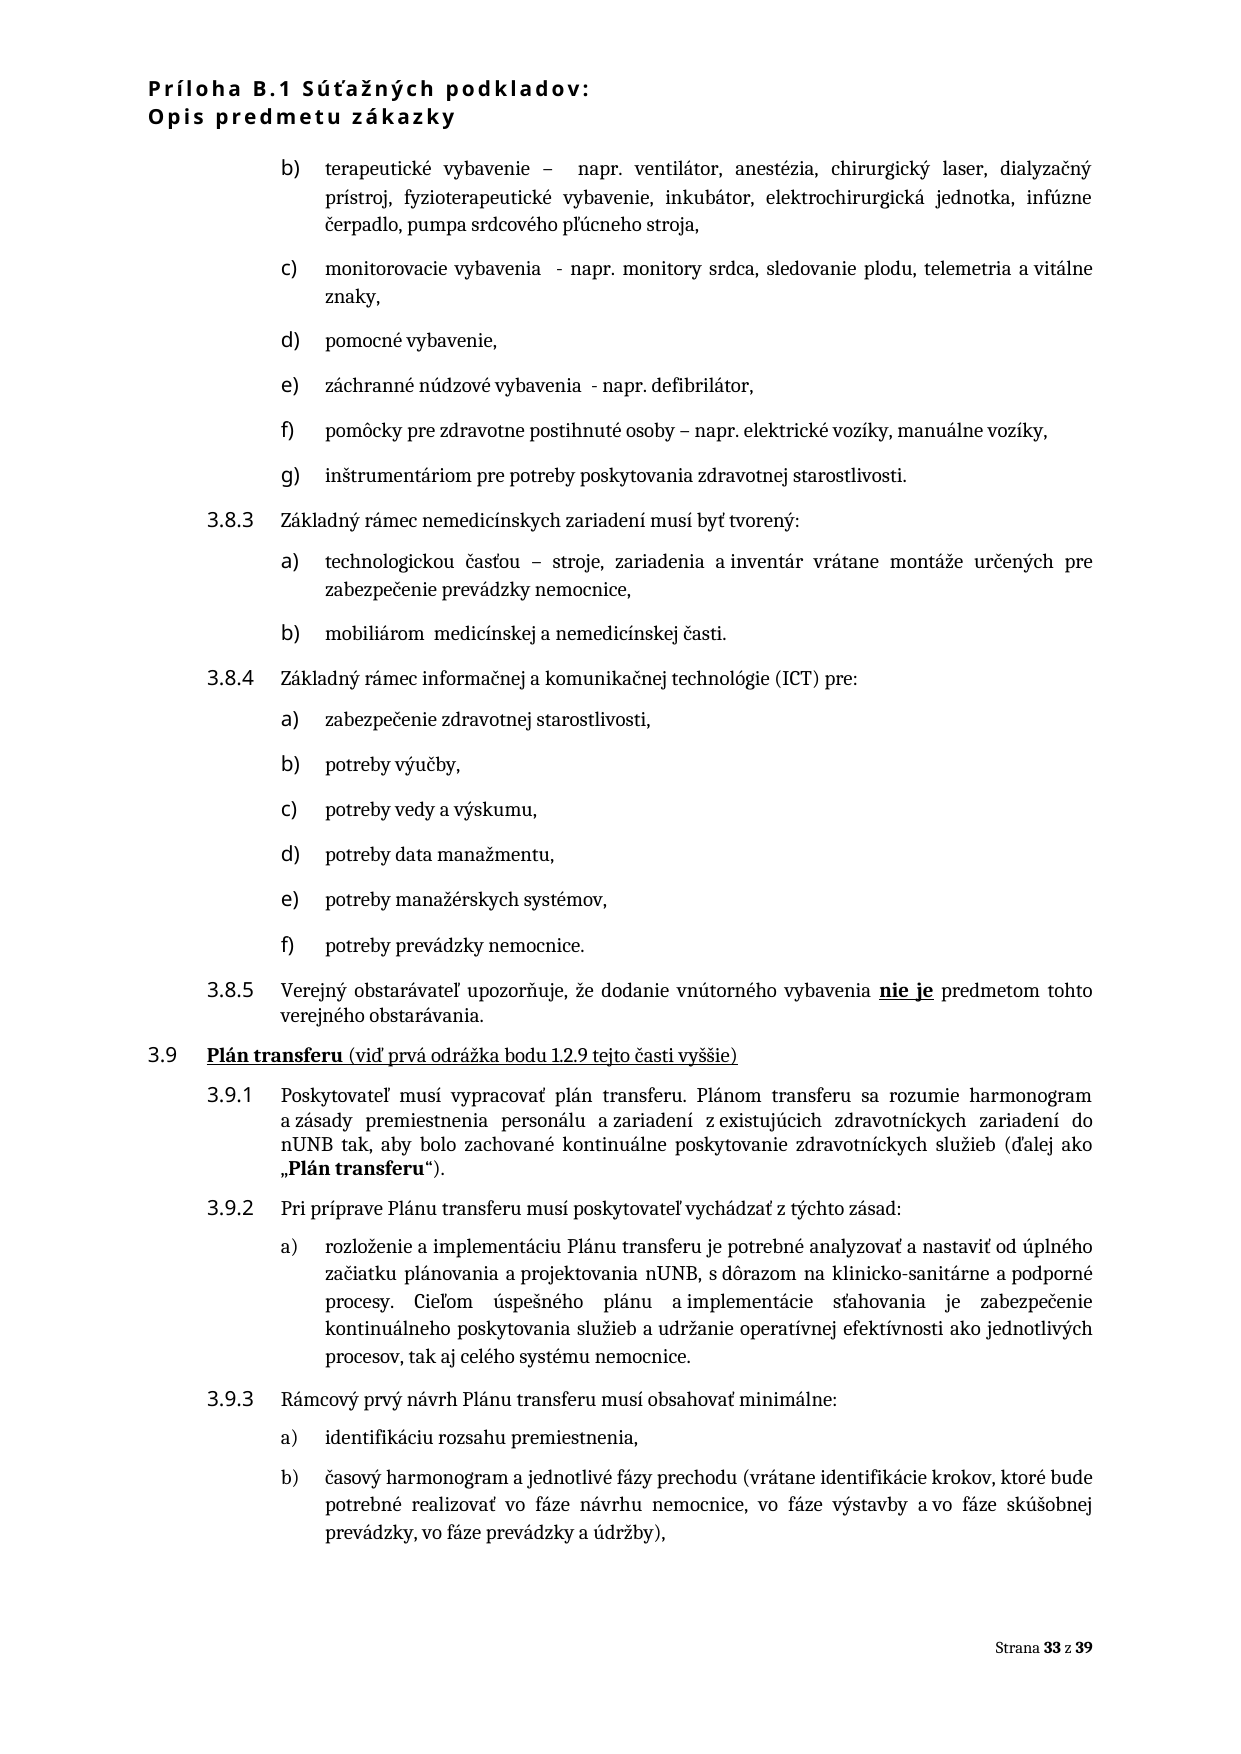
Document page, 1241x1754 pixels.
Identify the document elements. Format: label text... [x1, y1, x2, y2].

list terapeutické vybavenie – napr. ventilátor, anestézia, chirurgický laser, dialyzačný prístroj, fyzioterapeutické vybavenie, inkubátor, elektrochirurgická jednotka, infúzne čerpadlo, pumpa srdcového pľúcneho stroja, [281, 153, 1093, 237]
list identifikáciu rozsahu premiestnenia, [281, 1425, 1093, 1449]
list zabezpečenie zdravotnej starostlivosti, [281, 704, 1093, 733]
list záchranné núdzové vybavenia - napr. defibrilátor, [281, 370, 1093, 398]
list technologickou časťou – stroje, zariadenia a inventár vrátane montáže určených pre zabezpečenie prevádzky nemocnice, [281, 546, 1093, 602]
subtitle Poskytovateľ musí vypracovať plán transferu. Plánom transferu sa rozumie harmonogram a zásady premiestnenia personálu a zariadení z existujúcich zdravotníckych zariadení do nUNB tak, aby bolo zachované kontinuálne poskytovanie zdravotníckych služieb (ďalej ako „Plán transferu“). [207, 1081, 1093, 1181]
subtitle Pri príprave Plánu transferu musí poskytovateľ vychádzať z týchto zásad: [207, 1193, 1093, 1222]
list časový harmonogram a jednotlivé fázy prechodu (vrátane identifikácie krokov, ktoré bude potrebné realizovať vo fáze návrhu nemocnice, vo fáze výstavby a vo fáze skúšobnej prevádzky, vo fáze prevádzky a údržby), [281, 1465, 1093, 1544]
list potreby výučby, [281, 749, 1093, 778]
list inštrumentáriom pre potreby poskytovania zdravotnej starostlivosti. [281, 460, 1093, 488]
list potreby data manažmentu, [281, 839, 1093, 868]
list potreby manažérskych systémov, [281, 884, 1093, 913]
subtitle Verejný obstarávateľ upozorňuje, že dodanie vnútorného vybavenia nie je predmetom tohto verejného obstarávania. [207, 975, 1093, 1027]
subtitle Plán transferu (viď prvá odrážka bodu 1.2.9 tejto časti vyššie) [148, 1040, 1093, 1068]
list monitorovacie vybavenia - napr. monitory srdca, sledovanie plodu, telemetria a vitálne znaky, [281, 253, 1093, 309]
list potreby prevádzky nemocnice. [281, 930, 1093, 958]
list potreby vedy a výskumu, [281, 794, 1093, 823]
list pomocné vybavenie, [281, 325, 1093, 353]
list mobiliárom medicínskej a nemedicínskej časti. [281, 618, 1093, 647]
list pomôcky pre zdravotne postihnuté osoby – napr. elektrické vozíky, manuálne vozíky, [281, 415, 1093, 443]
subtitle Rámcový prvý návrh Plánu transferu musí obsahovať minimálne: [207, 1384, 1093, 1413]
subtitle Základný rámec nemedicínskych zariadení musí byť tvorený: [207, 505, 1093, 534]
subtitle Základný rámec informačnej a komunikačnej technológie (ICT) pre: [207, 663, 1093, 692]
list rozloženie a implementáciu Plánu transferu je potrebné analyzovať a nastaviť od úplného začiatku plánovania a projektovania nUNB, s dôrazom na klinicko-sanitárne a podporné procesy. Cieľom úspešného plánu a implementácie sťahovania je zabezpečenie kontinuálneho poskytovania služieb a udržanie operatívnej efektívnosti ako jednotlivých procesov, tak aj celého systému nemocnice. [281, 1234, 1093, 1368]
